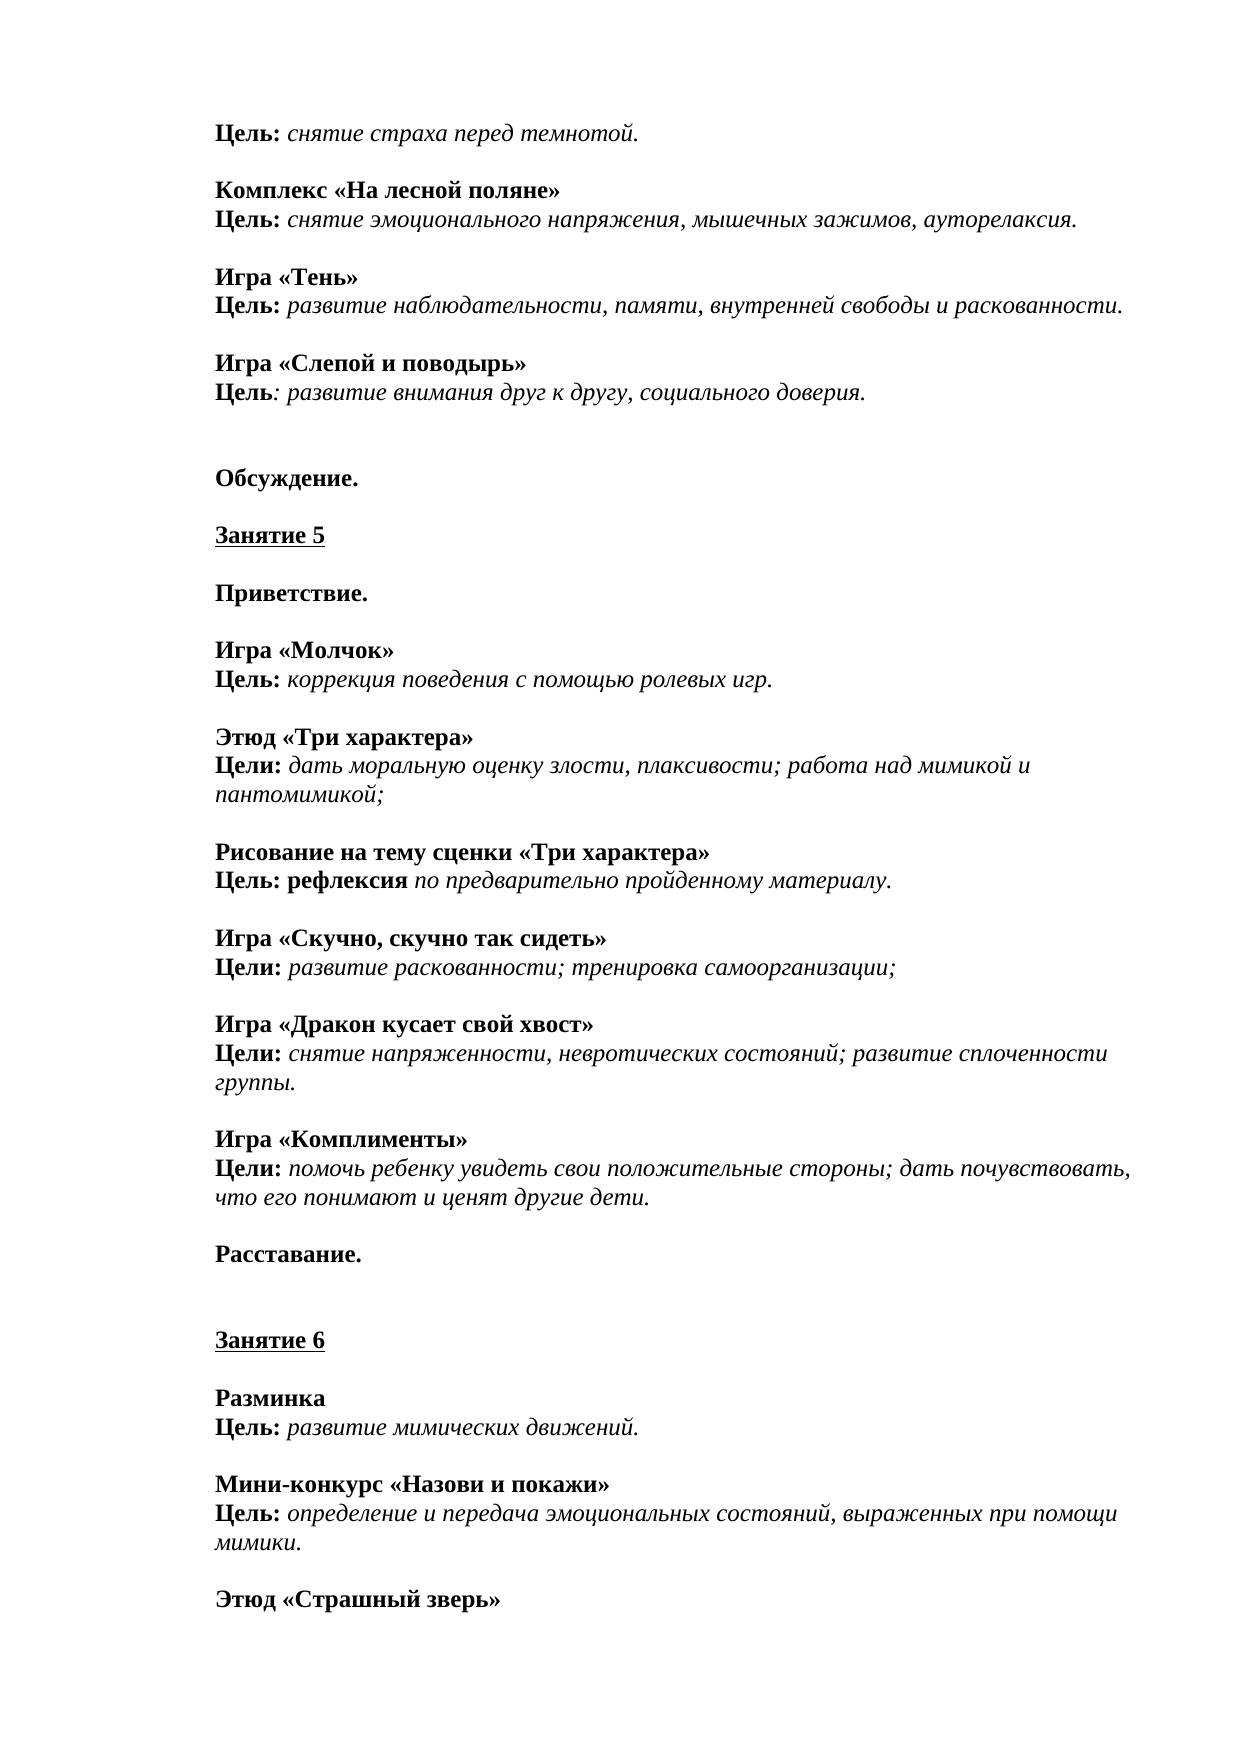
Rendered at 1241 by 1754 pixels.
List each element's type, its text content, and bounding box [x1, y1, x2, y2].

text Цель: снятие страха перед темнотой. [215, 118, 1152, 147]
text Цель: развитие внимания друг к другу, социального доверия. [215, 377, 1152, 406]
text Расставание. [215, 1239, 1152, 1268]
text Разминка [215, 1383, 1152, 1412]
text Цель: рефлексия по предварительно пройденному материалу. [215, 866, 1152, 894]
text Комплекс «На лесной поляне» [215, 176, 1152, 204]
text Игра «Комплименты» [215, 1124, 1152, 1153]
text Игра «Тень» [215, 262, 1152, 291]
text Цели: дать моральную оценку злости, плаксивости; работа над мимикой и пантомимикой; [215, 751, 1152, 808]
text Цель: развитие наблюдательности, памяти, внутренней свободы и раскованности. [215, 291, 1152, 319]
text Приветствие. [215, 578, 1152, 607]
text Занятие 5 [215, 521, 1152, 549]
text Этюд «Страшный зверь» [215, 1584, 1152, 1613]
text Цель: определение и передача эмоциональных состояний, выраженных при помощи мимики. [215, 1498, 1152, 1556]
text Игра «Слепой и поводырь» [215, 348, 1152, 377]
text Цель: развитие мимических движений. [215, 1412, 1152, 1441]
text Обсуждение. [215, 463, 1152, 492]
text Цели: развитие раскованности; тренировка самоорганизации; [215, 952, 1152, 981]
text Цель: коррекция поведения с помощью ролевых игр. [215, 664, 1152, 693]
text Рисование на тему сценки «Три характера» [215, 837, 1152, 866]
text Игра «Молчок» [215, 636, 1152, 664]
text Этюд «Три характера» [215, 722, 1152, 751]
text Игра «Скучно, скучно так сидеть» [215, 923, 1152, 952]
text Цели: снятие напряженности, невротических состояний; развитие сплоченности группы. [215, 1038, 1152, 1096]
text Цель: снятие эмоционального напряжения, мышечных зажимов, ауторелаксия. [215, 204, 1152, 233]
text Мини-конкурс «Назови и покажи» [215, 1469, 1152, 1498]
text Игра «Дракон кусает свой хвост» [215, 1009, 1152, 1038]
text Цели: помочь ребенку увидеть свои положительные стороны; дать почувствовать, что его понимают и ценят другие дети. [215, 1153, 1152, 1211]
text Занятие 6 [215, 1326, 1152, 1354]
